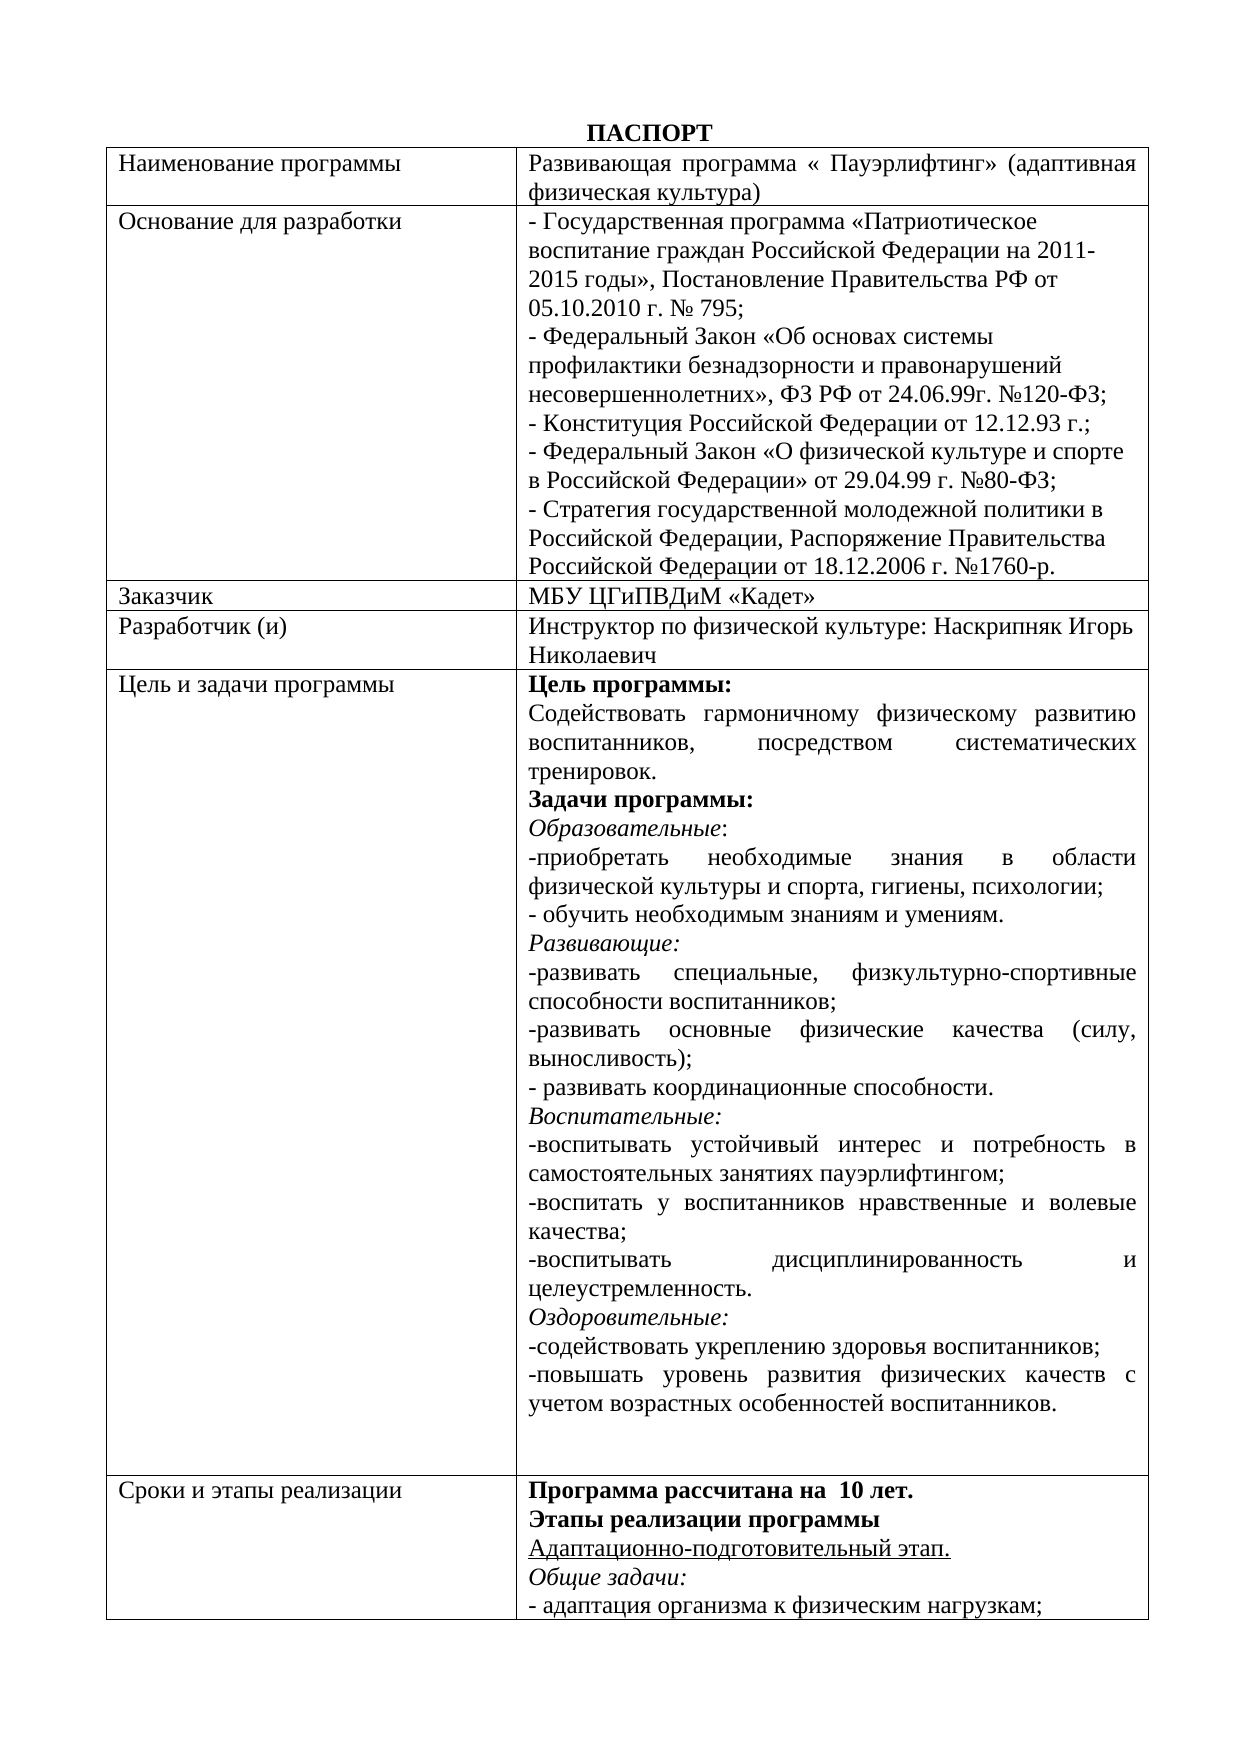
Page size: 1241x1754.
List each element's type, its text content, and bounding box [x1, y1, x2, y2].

table_cell МБУ ЦГиПВДиМ «Кадет» [517, 581, 1148, 610]
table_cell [517, 1476, 1148, 1619]
table_header Развивающая программа « Пауэрлифтинг» (адаптивная физическая культура) [517, 148, 1148, 205]
table_cell Разработчик (и) [107, 611, 516, 668]
table_cell Инструктор по физической культуре: Наскрипняк Игорь Николаевич [517, 611, 1148, 668]
table_cell Заказчик [107, 581, 516, 610]
table_cell Цель программы: Содействовать гармоничному физическому развитию воспитанников, посредством систематических тренировок. Задачи программы: Образовательные: -приобретать необходимые знания в области физической культуры и спорта, гигиены, психологии; - обучить необходимым знаниям и умениям. Развивающие: -развивать специальные, физкультурно-спортивные способности воспитанников; -развивать основные физические качества (силу, выносливость); - развивать координационные способности. Воспитательные: -воспитывать устойчивый интерес и потребность в самостоятельных занятиях пауэрлифтингом; -воспитать у воспитанников нравственные и волевые качества; -воспитывать дисциплинированность и целеустремленность. Оздоровительные: -содействовать укреплению здоровья воспитанников; -повышать уровень развития физических качеств с учетом возрастных особенностей воспитанников. [517, 670, 1148, 1474]
text ПАСПОРТ [118, 118, 1181, 147]
table_header Наименование программы [107, 148, 516, 205]
table_cell - Государственная программа «Патриотическое воспитание граждан Российской Федерации на 2011-2015 годы», Постановление Правительства РФ от 05.10.2010 г. № 795; - Федеральный Закон «Об основах системы профилактики безнадзорности и правонарушений несовершеннолетних», ФЗ РФ от 24.06.99г. №120-ФЗ; - Конституция Российской Федерации от 12.12.93 г.; - Федеральный Закон «О физической культуре и спорте в Российской Федерации» от 29.04.99 г. №80-ФЗ; - Стратегия государственной молодежной политики в Российской Федерации, Распоряжение Правительства Российской Федерации от 18.12.2006 г. №1760-р. [517, 206, 1148, 580]
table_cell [107, 1476, 516, 1619]
table_cell Цель и задачи программы [107, 670, 516, 1474]
table_cell Основание для разработки [107, 206, 516, 580]
